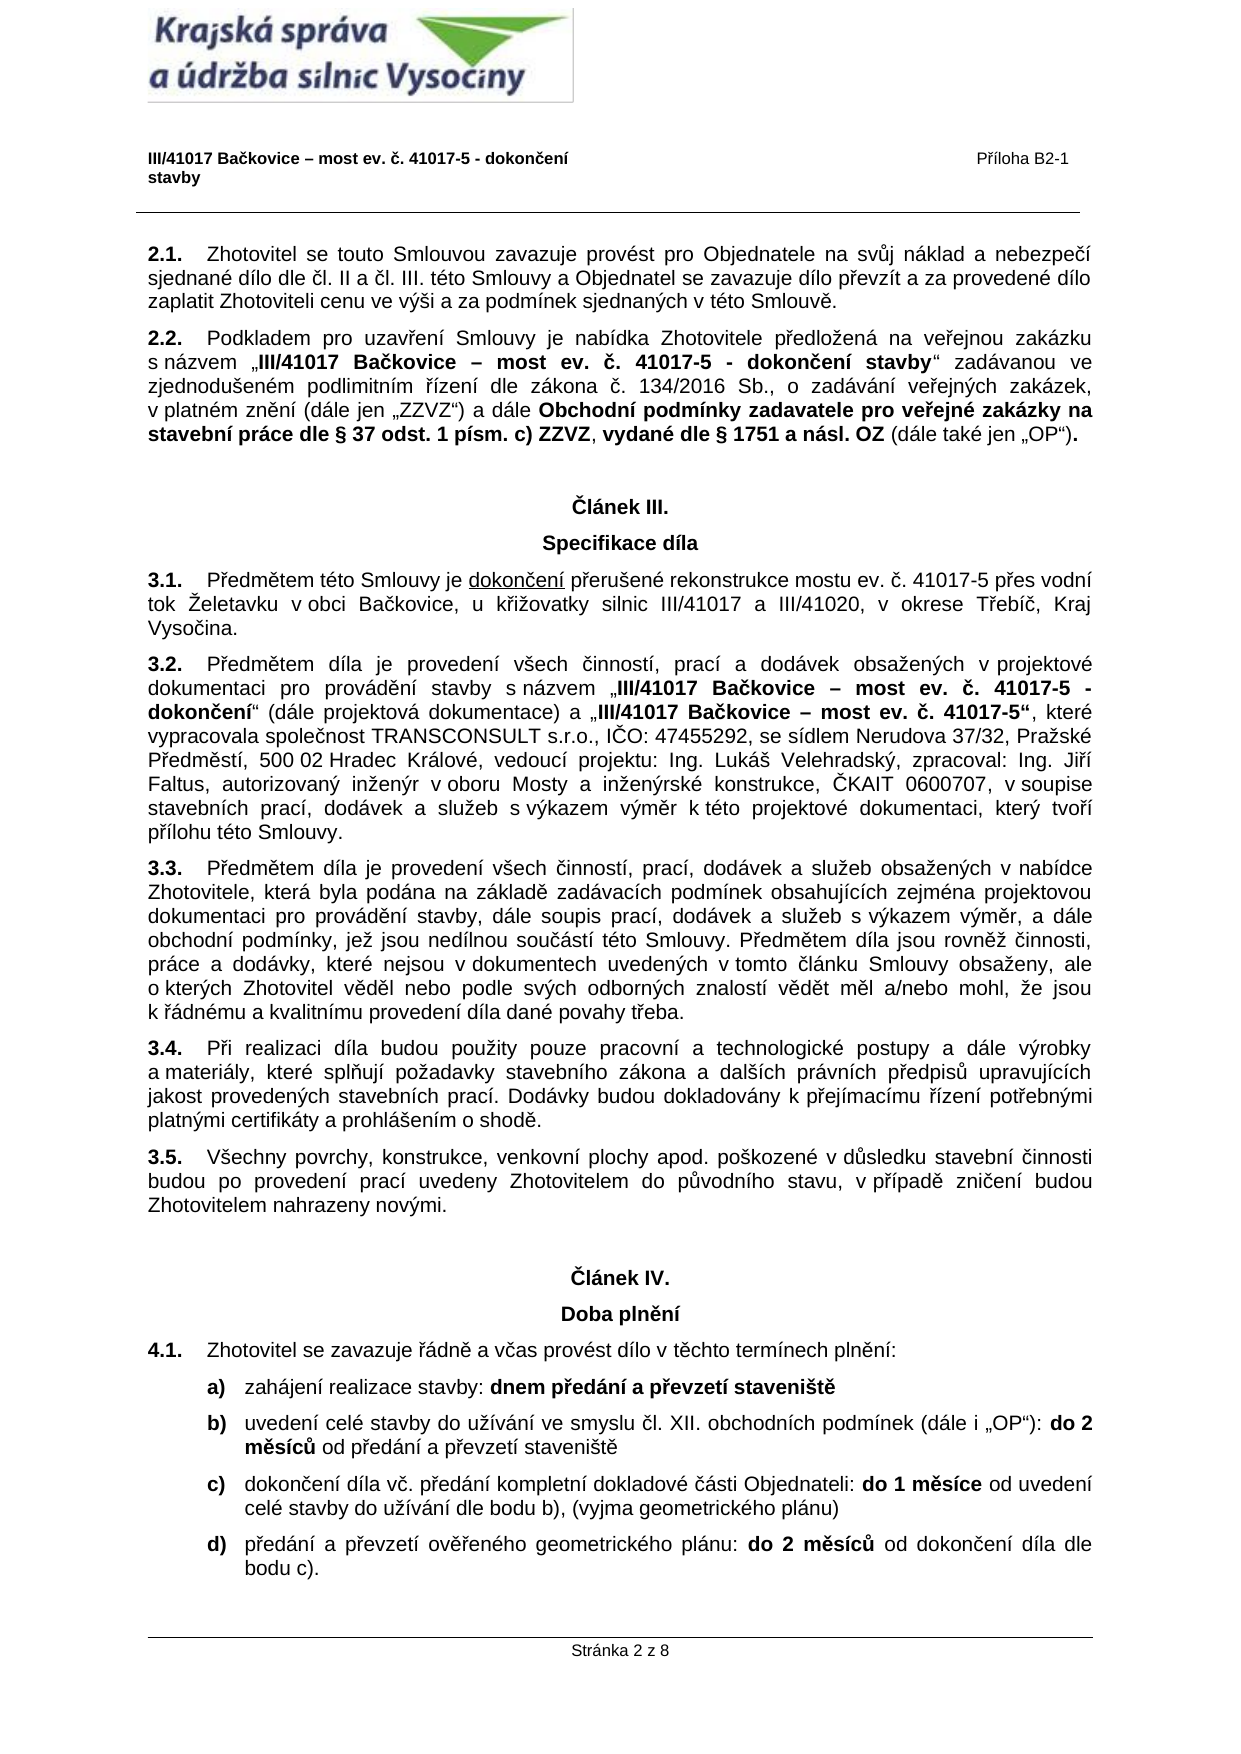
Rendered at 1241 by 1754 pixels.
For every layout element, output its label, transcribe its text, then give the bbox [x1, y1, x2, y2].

list Předmětem díla je provedení všech činností, prací a dodávek obsažených v projektové dokumentaci pro provádění stavby s názvem „III/41017 Bačkovice – most ev. č. 41017-5 - dokončení“ (dále projektová dokumentace) a „III/41017 Bačkovice – most ev. č. 41017-5“, které vypracovala společnost TRANSCONSULT s.r.o., IČO: 47455292, se sídlem Nerudova 37/32, Pražské Předměstí, 500 02 Hradec Králové, vedoucí projektu: Ing. Lukáš Velehradský, zpracoval: Ing. Jiří Faltus, autorizovaný inženýr v oboru Mosty a inženýrské konstrukce, ČKAIT 0600707, v soupise stavebních prací, dodávek a služeb s výkazem výměr k této projektové dokumentaci, který tvoří přílohu této Smlouvy. [148, 652, 1093, 843]
list Předmětem díla je provedení všech činností, prací, dodávek a služeb obsažených v nabídce Zhotovitele, která byla podána na základě zadávacích podmínek obsahujících zejména projektovou dokumentaci pro provádění stavby, dále soupis prací, dodávek a služeb s výkazem výměr, a dále obchodní podmínky, jež jsou nedílnou součástí této Smlouvy. Předmětem díla jsou rovněž činnosti, práce a dodávky, které nejsou v dokumentech uvedených v tomto článku Smlouvy obsaženy, ale o kterých Zhotovitel věděl nebo podle svých odborných znalostí vědět měl a/nebo mohl, že jsou k řádnému a kvalitnímu provedení díla dané povahy třeba. [148, 856, 1093, 1024]
text Článek III. [148, 494, 1093, 518]
subtitle Specifikace díla [148, 531, 1093, 555]
picture [147, 8, 574, 104]
list Zhotovitel se touto Smlouvou zavazuje provést pro Objednatele na svůj náklad a nebezpečí sjednané dílo dle čl. II a čl. III. této Smlouvy a Objednatel se zavazuje dílo převzít a za provedené dílo zaplatit Zhotoviteli cenu ve výši a za podmínek sjednaných v této Smlouvě. [148, 241, 1093, 313]
text Článek IV. [148, 1265, 1093, 1289]
list zahájení realizace stavby: dnem předání a převzetí staveniště [207, 1375, 1093, 1399]
list Podkladem pro uzavření Smlouvy je nabídka Zhotovitele předložená na veřejnou zakázku s názvem „III/41017 Bačkovice – most ev. č. 41017-5 - dokončení stavby“ zadávanou ve zjednodušeném podlimitním řízení dle zákona č. 134/2016 Sb., o zadávání veřejných zakázek, v platném znění (dále jen „ZZVZ“) a dále Obchodní podmínky zadavatele pro veřejné zakázky na stavební práce dle § 37 odst. 1 písm. c) ZZVZ, vydané dle § 1751 a násl. OZ (dále také jen „OP“). [148, 326, 1093, 446]
list Všechny povrchy, konstrukce, venkovní plochy apod. poškozené v důsledku stavební činnosti budou po provedení prací uvedeny Zhotovitelem do původního stavu, v případě zničení budou Zhotovitelem nahrazeny novými. [148, 1144, 1093, 1216]
list Zhotovitel se zavazuje řádně a včas provést dílo v těchto termínech plnění: [148, 1338, 1093, 1362]
list uvedení celé stavby do užívání ve smyslu čl. XII. obchodních podmínek (dále i „OP“): do 2 měsíců od předání a převzetí staveniště [207, 1411, 1093, 1459]
subtitle Doba plnění [148, 1302, 1093, 1326]
list předání a převzetí ověřeného geometrického plánu: do 2 měsíců od dokončení díla dle bodu c). [207, 1532, 1093, 1580]
list Předmětem této Smlouvy je dokončení přerušené rekonstrukce mostu ev. č. 41017-5 přes vodní tok Želetavku v obci Bačkovice, u křižovatky silnic III/41017 a III/41020, v okrese Třebíč, Kraj Vysočina. [148, 567, 1093, 639]
list dokončení díla vč. předání kompletní dokladové části Objednateli: do 1 měsíce od uvedení celé stavby do užívání dle bodu b), (vyjma geometrického plánu) [207, 1472, 1093, 1519]
list Při realizaci díla budou použity pouze pracovní a technologické postupy a dále výrobky a materiály, které splňují požadavky stavebního zákona a dalších právních předpisů upravujících jakost provedených stavebních prací. Dodávky budou dokladovány k přejímacímu řízení potřebnými platnými certifikáty a prohlášením o shodě. [148, 1036, 1093, 1132]
